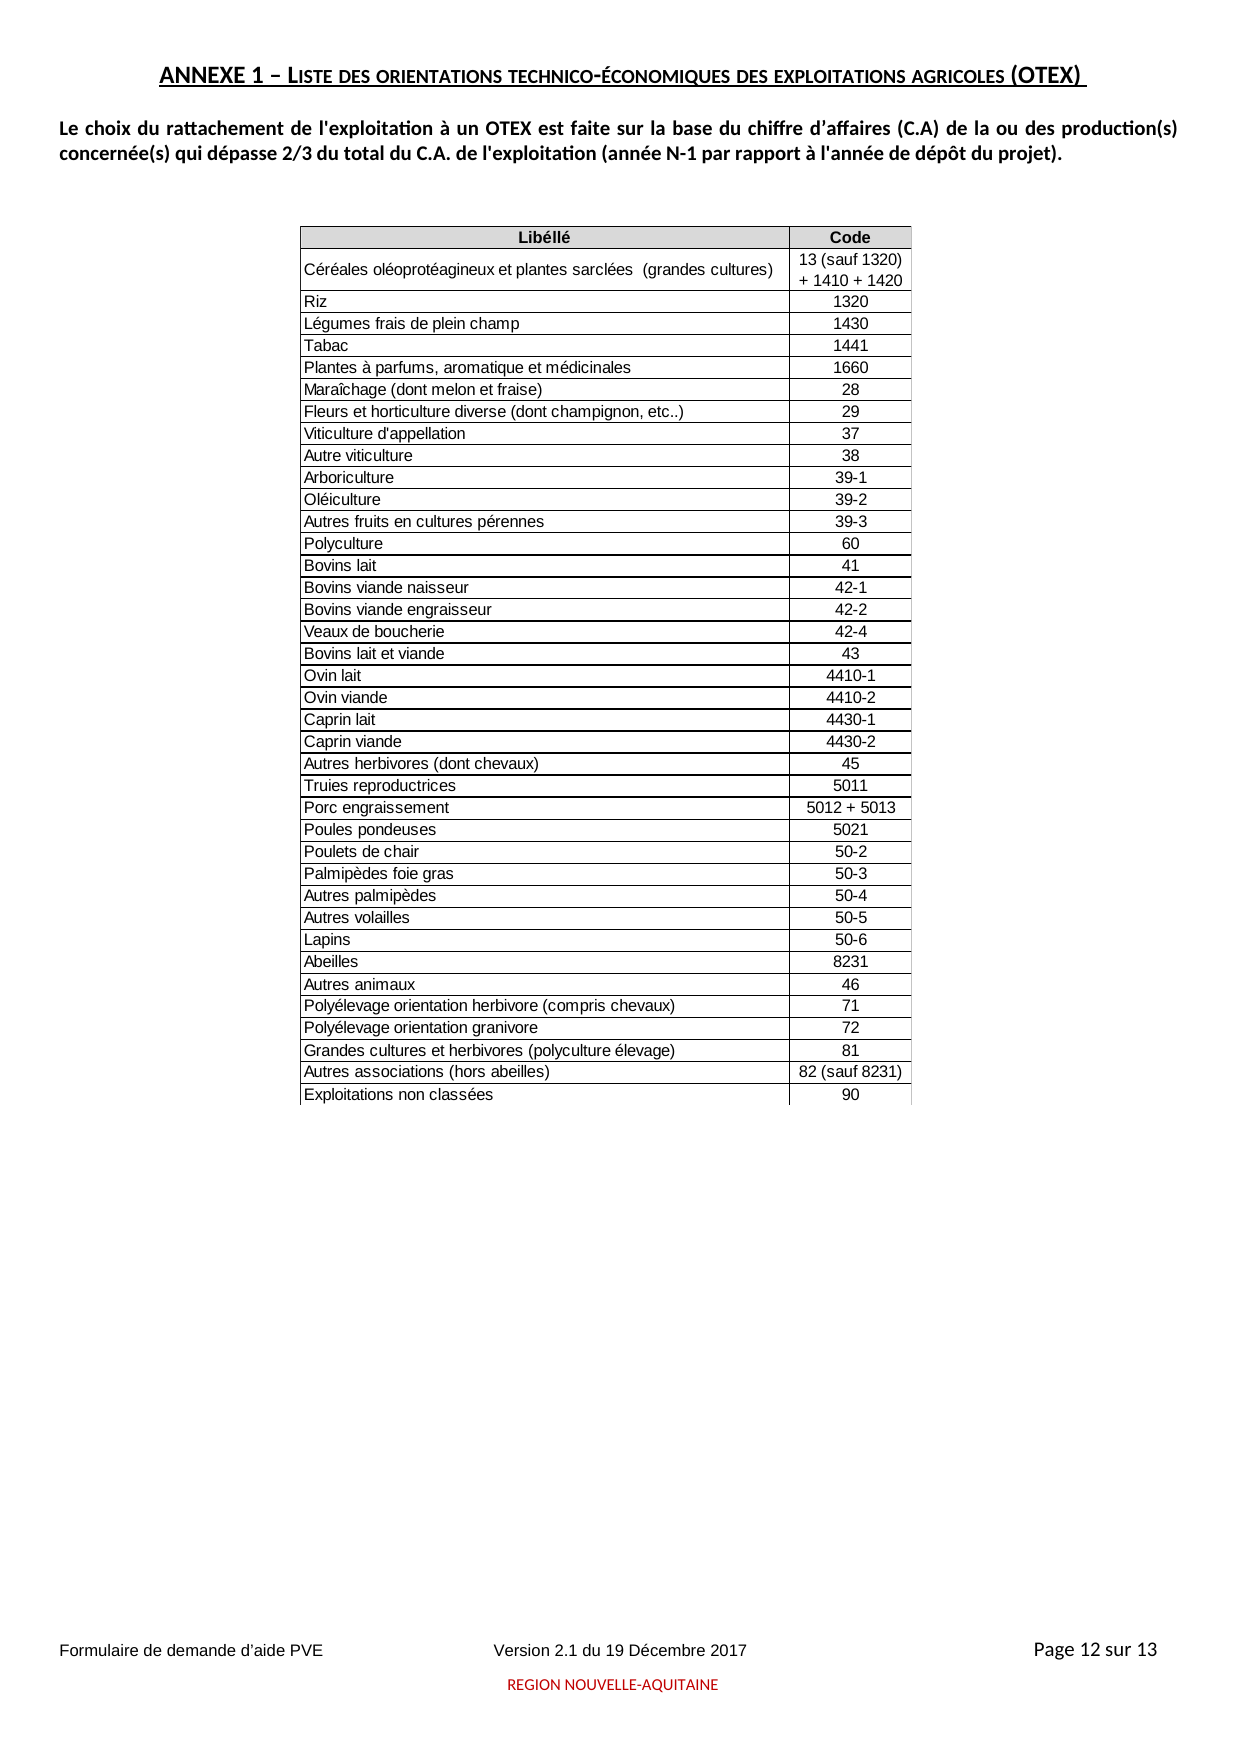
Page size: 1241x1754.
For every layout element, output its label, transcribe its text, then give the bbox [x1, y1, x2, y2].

text Le choix du rattachement de l'exploitation à un OTEX est faite sur la base du chiffre d’affaires (C.A) de la ou des production(s) concernée(s) qui dépasse 2/3 du total du C.A. de l'exploitation (année N-1 par rapport à l'année de dépôt du projet). [59, 115, 1181, 166]
text ANNEXE 1 – Liste des orientations technico-économiques des exploitations agricoles (OTEX) [59, 59, 1181, 89]
